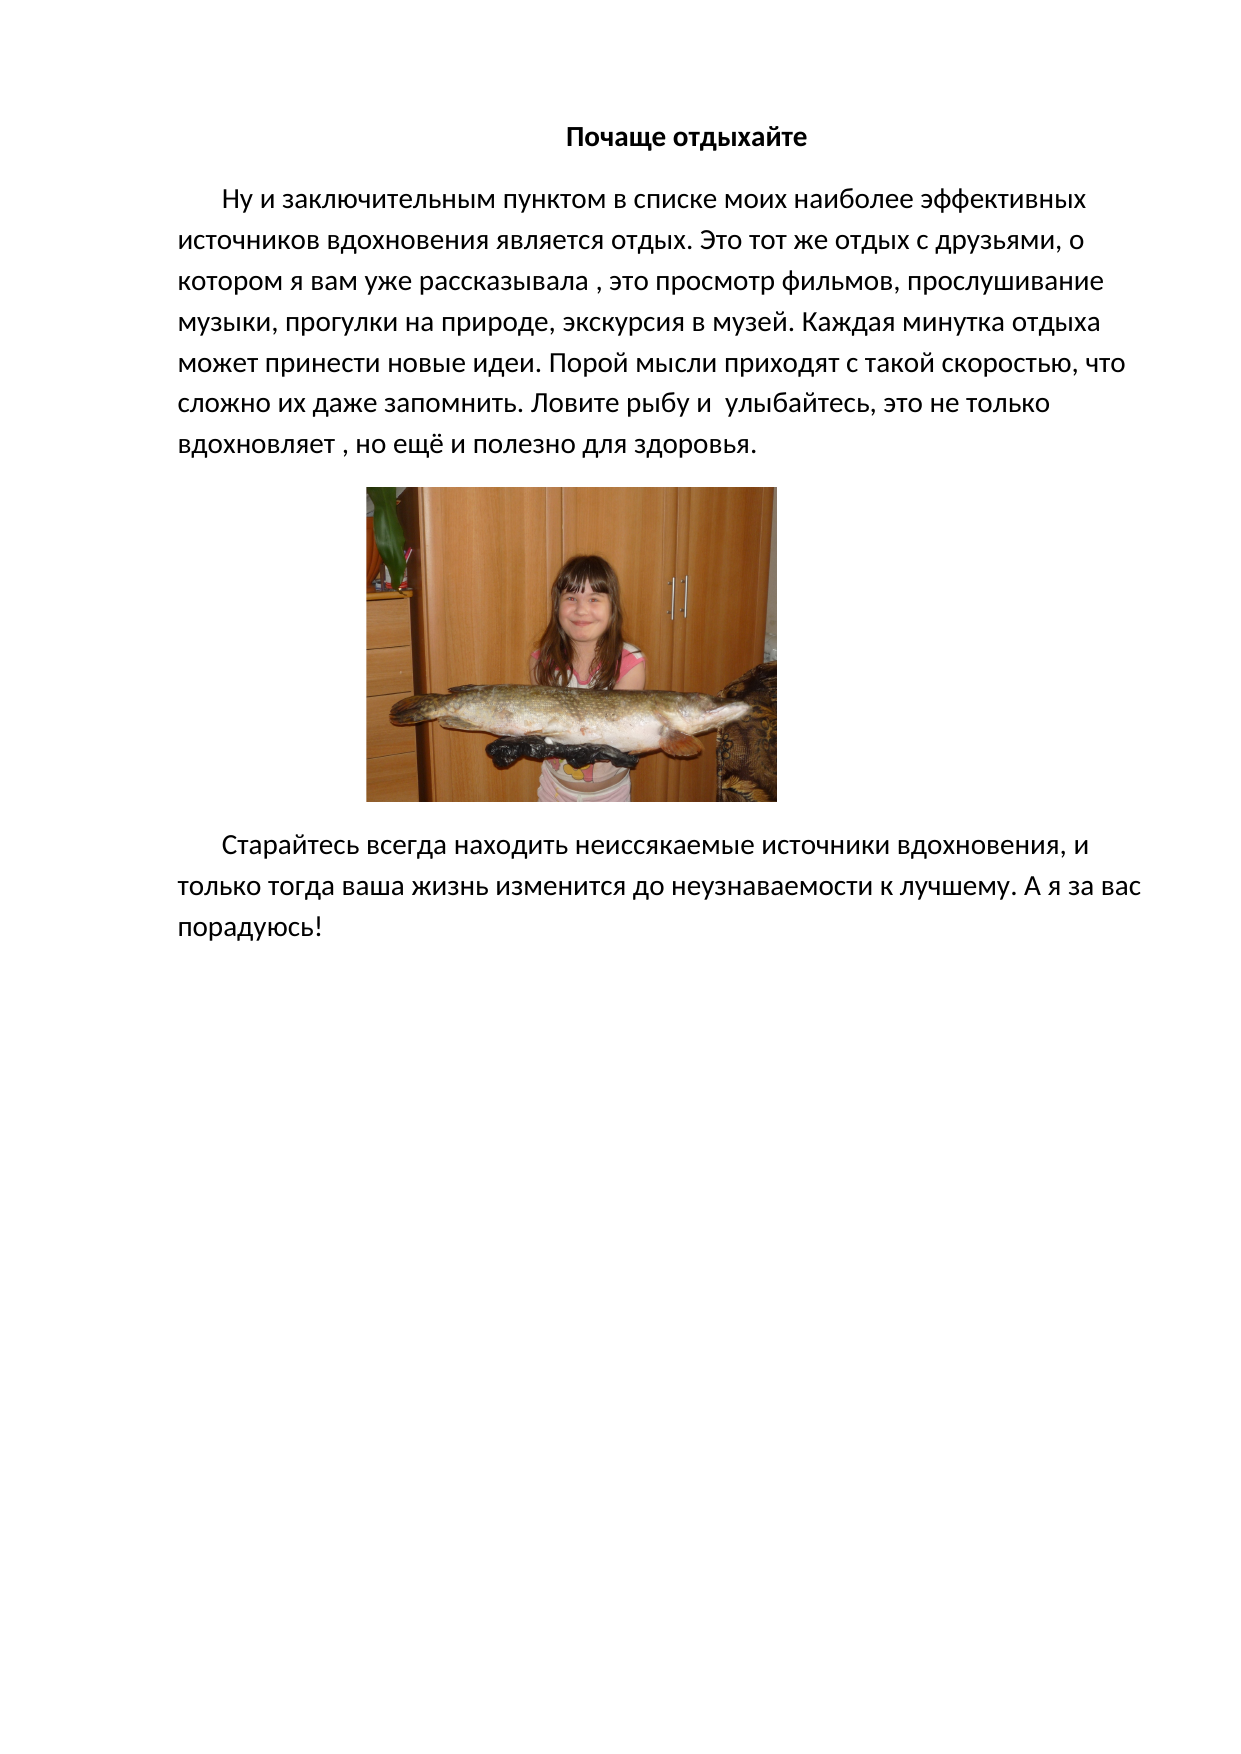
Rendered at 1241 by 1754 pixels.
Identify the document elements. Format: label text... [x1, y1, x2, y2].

text Ну и заключительным пунктом в списке моих наиболее эффективных источников вдохновения является отдых. Это тот же отдых с друзьями, о котором я вам уже рассказывала , это просмотр фильмов, прослушивание музыки, прогулки на природе, экскурсия в музей. Каждая минутка отдыха может принести новые идеи. Порой мысли приходят с такой скоростью, что сложно их даже запомнить. Ловите рыбу и улыбайтесь, это не только вдохновляет , но ещё и полезно для здоровья. [177, 180, 1152, 461]
picture [366, 487, 777, 802]
text Почаще отдыхайте [177, 118, 1152, 154]
text Старайтесь всегда находить неиссякаемые источники вдохновения, и только тогда ваша жизнь изменится до неузнаваемости к лучшему. А я за вас порадуюсь! [177, 826, 1152, 944]
